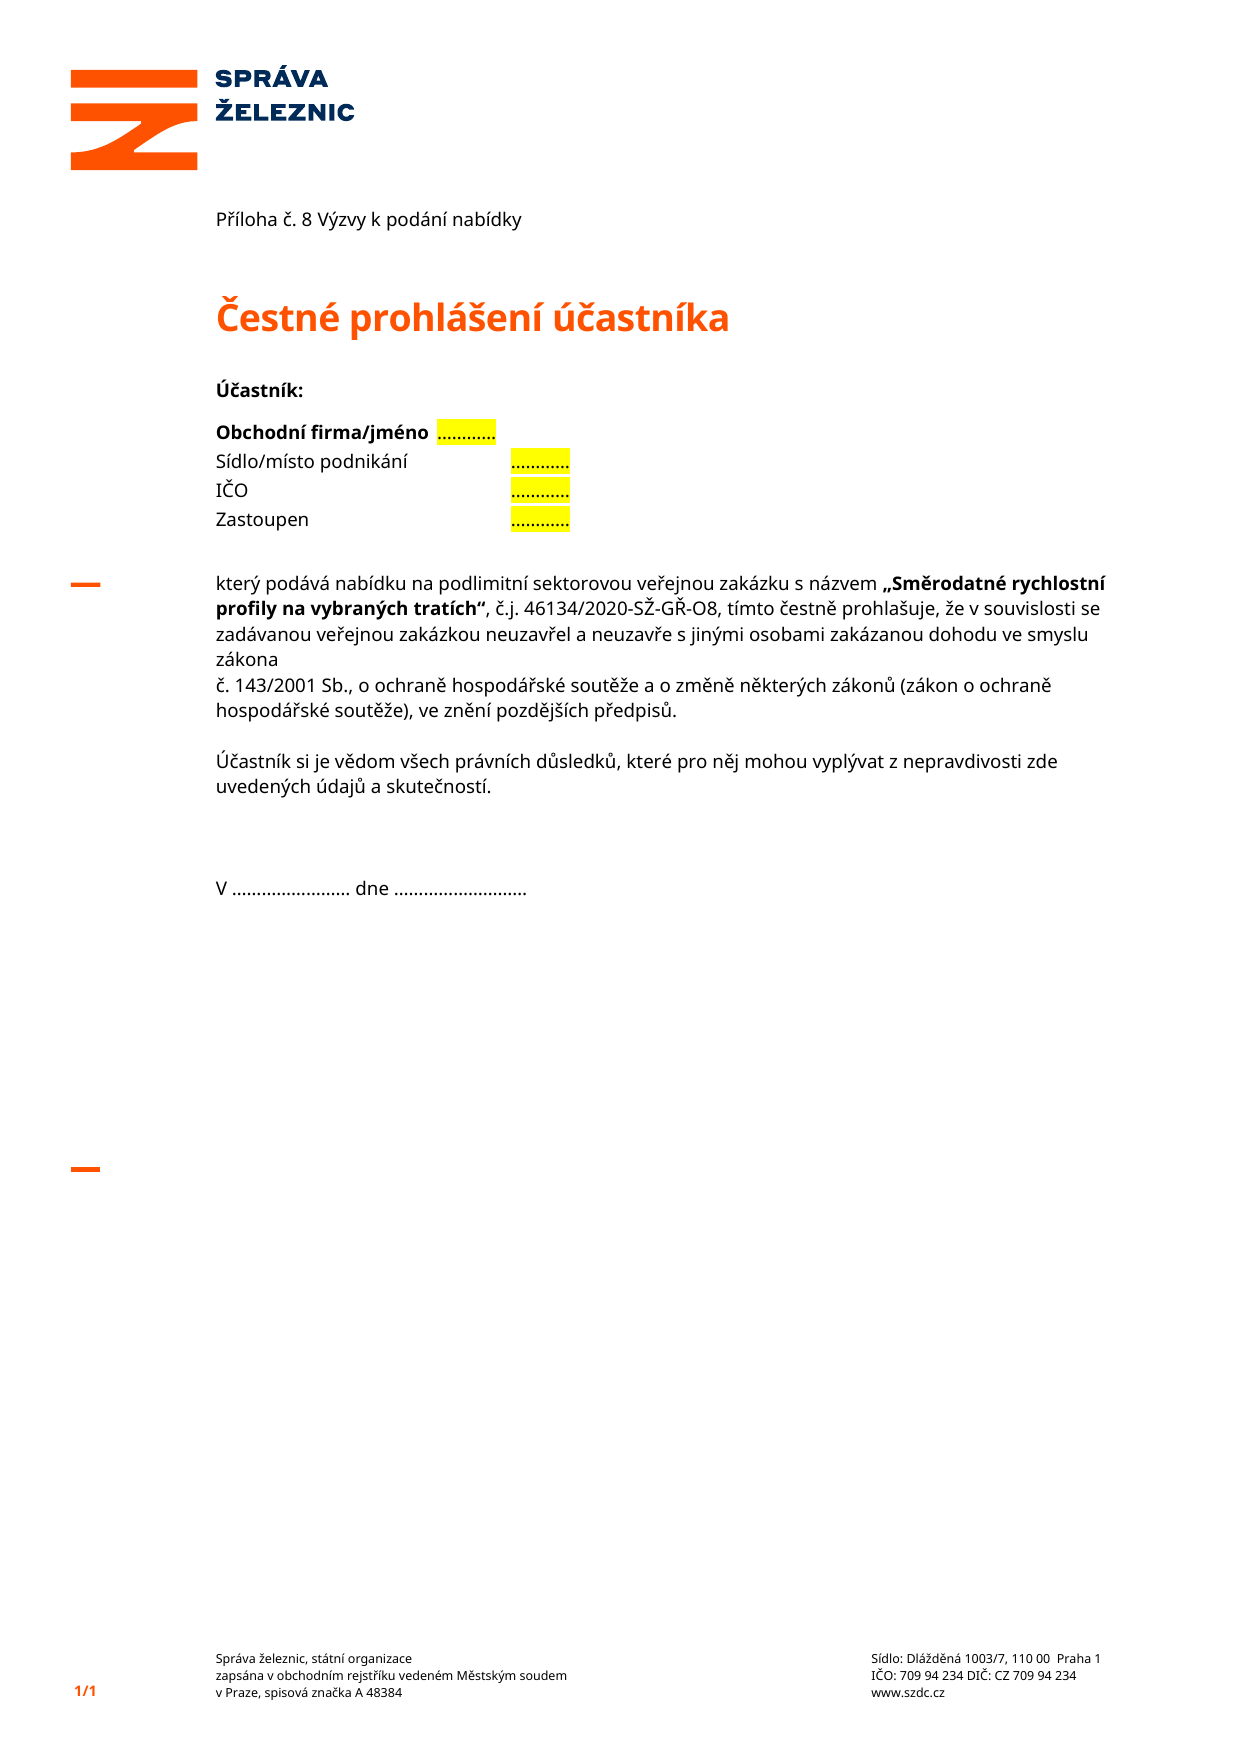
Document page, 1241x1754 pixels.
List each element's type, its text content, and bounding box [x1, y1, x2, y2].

text V …………………… dne ……………………… [216, 875, 1122, 900]
text Čestné prohlášení účastníka [216, 291, 1122, 342]
text který podává nabídku na podlimitní sektorovou veřejnou zakázku s názvem „Směrodatné rychlostní profily na vybraných tratích“, č.j. 46134/2020-SŽ-GŘ-O8, tímto čestně prohlašuje, že v souvislosti se zadávanou veřejnou zakázkou neuzavřel a neuzavře s jinými osobami zakázanou dohodu ve smyslu zákona č. 143/2001 Sb., o ochraně hospodářské soutěže a o změně některých zákonů (zákon o ochraně hospodářské soutěže), ve znění pozdějších předpisů. [216, 570, 1122, 723]
text Obchodní firma/jméno ………… [216, 416, 1122, 445]
text Příloha č. 8 Výzvy k podání nabídky [216, 207, 1122, 232]
text Zastoupen ………… [216, 503, 1122, 532]
text IČO ………… [216, 474, 1122, 503]
text Účastník: [216, 373, 1122, 404]
text Účastník si je vědom všech právních důsledků, které pro něj mohou vyplývat z nepravdivosti zde uvedených údajů a skutečností. [216, 748, 1122, 799]
text Sídlo/místo podnikání ………… [216, 445, 1122, 474]
